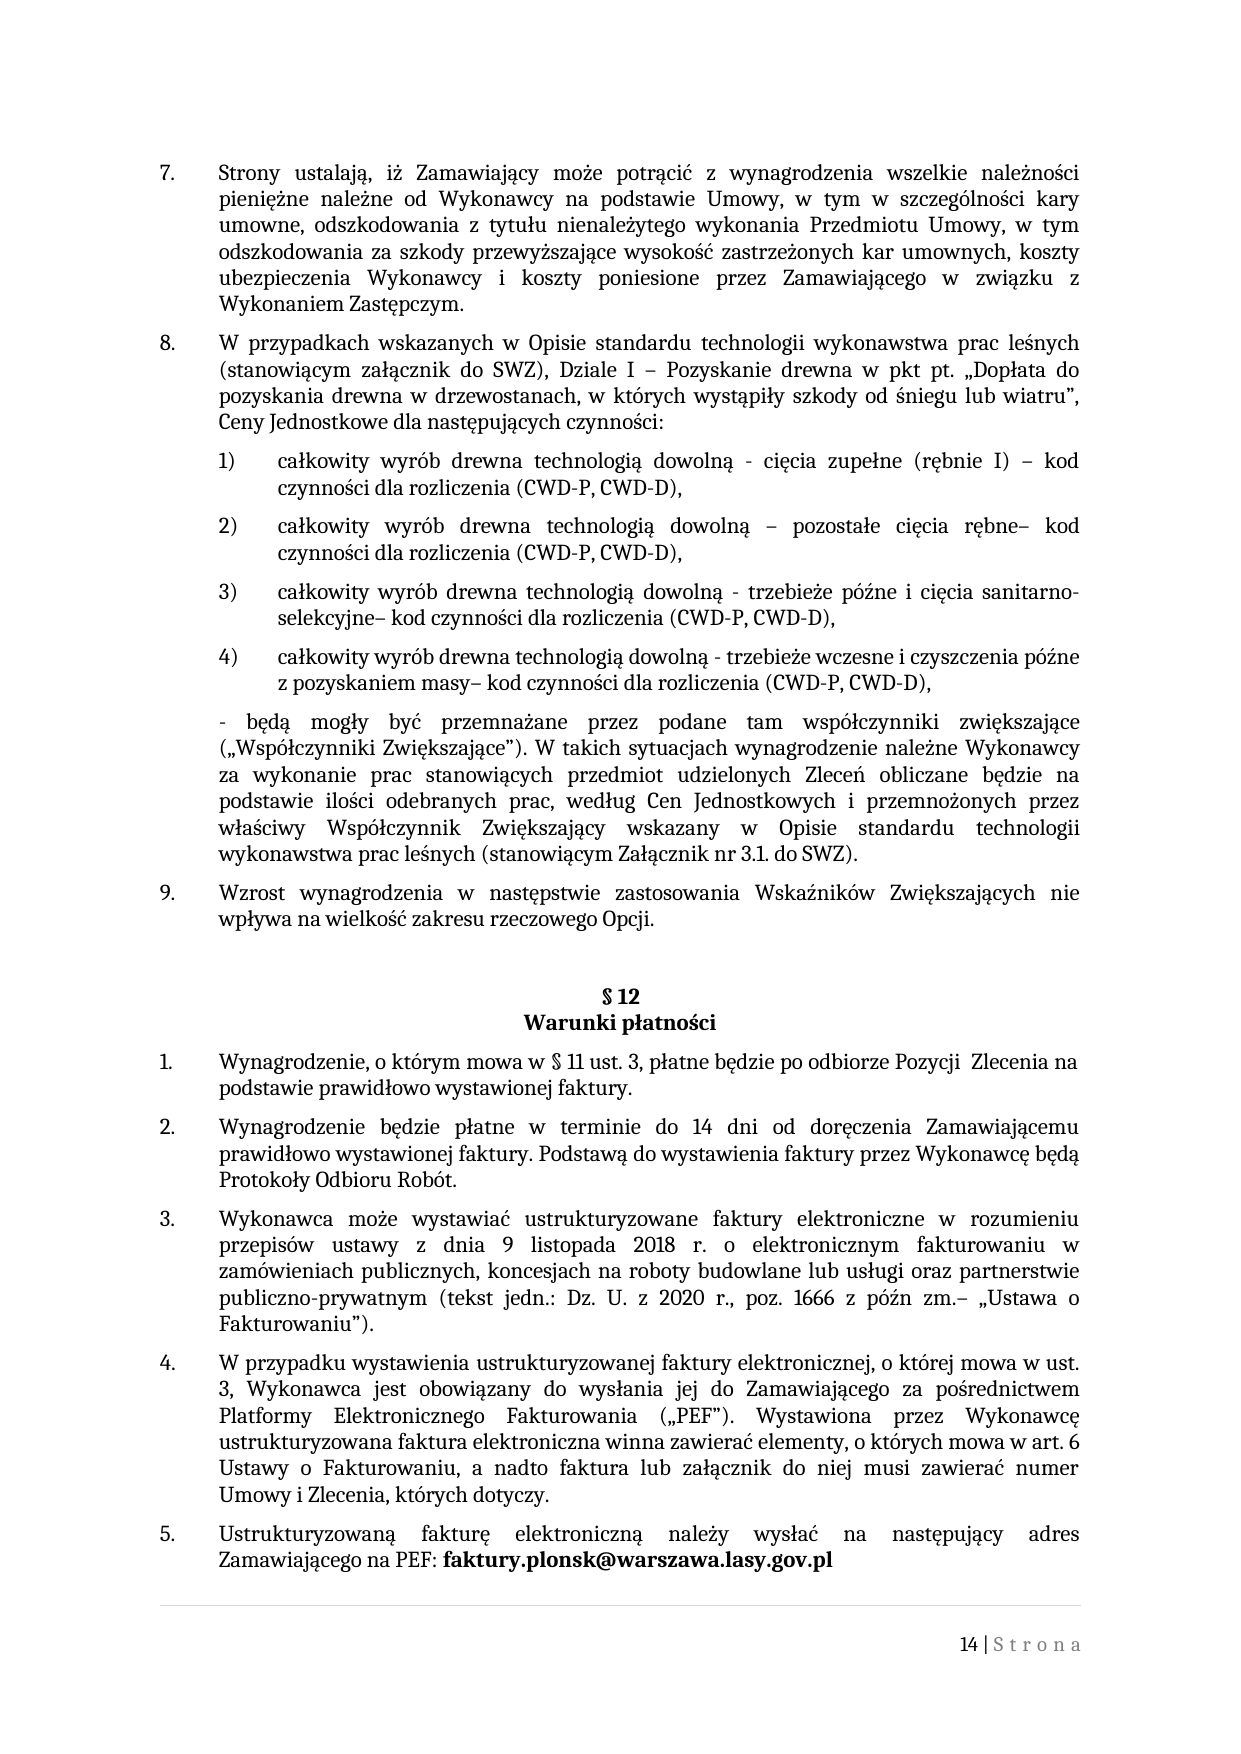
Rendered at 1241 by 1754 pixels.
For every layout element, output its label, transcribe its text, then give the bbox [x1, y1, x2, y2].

text 9. Wzrost wynagrodzenia w następstwie zastosowania Wskaźników Zwiększających nie wpływa na wielkość zakresu rzeczowego Opcji. [159, 879, 1081, 932]
text 2) całkowity wyrób drewna technologią dowolną – pozostałe cięcia rębne– kod czynności dla rozliczenia (CWD-P, CWD-D), [218, 513, 1081, 566]
list Ustrukturyzowaną fakturę elektroniczną należy wysłać na następujący adres Zamawiającego na PEF: faktury.plonsk@warszawa.lasy.gov.pl [159, 1520, 1081, 1573]
list Wykonawca może wystawiać ustrukturyzowane faktury elektroniczne w rozumieniu przepisów ustawy z dnia 9 listopada 2018 r. o elektronicznym fakturowaniu w zamówieniach publicznych, koncesjach na roboty budowlane lub usługi oraz partnerstwie publiczno-prywatnym (tekst jedn.: Dz. U. z 2020 r., poz. 1666 z późn zm.– „Ustawa o Fakturowaniu”). [159, 1206, 1081, 1337]
text 4) całkowity wyrób drewna technologią dowolną - trzebieże wczesne i czyszczenia późne z pozyskaniem masy– kod czynności dla rozliczenia (CWD-P, CWD-D), [218, 644, 1081, 696]
text § 12 Warunki płatności [159, 983, 1081, 1036]
list Wynagrodzenie, o którym mowa w § 11 ust. 3, płatne będzie po odbiorze Pozycji Zlecenia na podstawie prawidłowo wystawionej faktury. [159, 1049, 1081, 1101]
list W przypadkach wskazanych w Opisie standardu technologii wykonawstwa prac leśnych (stanowiącym załącznik do SWZ), Dziale I – Pozyskanie drewna w pkt pt. „Dopłata do pozyskania drewna w drzewostanach, w których wystąpiły szkody od śniegu lub wiatru”, Ceny Jednostkowe dla następujących czynności: [159, 330, 1081, 436]
list Wynagrodzenie będzie płatne w terminie do 14 dni od doręczenia Zamawiającemu prawidłowo wystawionej faktury. Podstawą do wystawienia faktury przez Wykonawcę będą Protokoły Odbioru Robót. [159, 1114, 1081, 1193]
list Strony ustalają, iż Zamawiający może potrącić z wynagrodzenia wszelkie należności pieniężne należne od Wykonawcy na podstawie Umowy, w tym w szczególności kary umowne, odszkodowania z tytułu nienależytego wykonania Przedmiotu Umowy, w tym odszkodowania za szkody przewyższające wysokość zastrzeżonych kar umownych, koszty ubezpieczenia Wykonawcy i koszty poniesione przez Zamawiającego w związku z Wykonaniem Zastępczym. [159, 159, 1081, 318]
text 3) całkowity wyrób drewna technologią dowolną - trzebieże późne i cięcia sanitarno-selekcyjne– kod czynności dla rozliczenia (CWD-P, CWD-D), [218, 578, 1081, 631]
list W przypadku wystawienia ustrukturyzowanej faktury elektronicznej, o której mowa w ust. 3, Wykonawca jest obowiązany do wysłania jej do Zamawiającego za pośrednictwem Platformy Elektronicznego Fakturowania („PEF”). Wystawiona przez Wykonawcę ustrukturyzowana faktura elektroniczna winna zawierać elementy, o których mowa w art. 6 Ustawy o Fakturowaniu, a nadto faktura lub załącznik do niej musi zawierać numer Umowy i Zlecenia, których dotyczy. [159, 1350, 1081, 1508]
text 1) całkowity wyrób drewna technologią dowolną - cięcia zupełne (rębnie I) – kod czynności dla rozliczenia (CWD-P, CWD-D), [218, 448, 1081, 501]
text - będą mogły być przemnażane przez podane tam współczynniki zwiększające („Współczynniki Zwiększające”). W takich sytuacjach wynagrodzenie należne Wykonawcy za wykonanie prac stanowiących przedmiot udzielonych Zleceń obliczane będzie na podstawie ilości odebranych prac, według Cen Jednostkowych i przemnożonych przez właściwy Współczynnik Zwiększający wskazany w Opisie standardu technologii wykonawstwa prac leśnych (stanowiącym Załącznik nr 3.1. do SWZ). [218, 709, 1081, 867]
